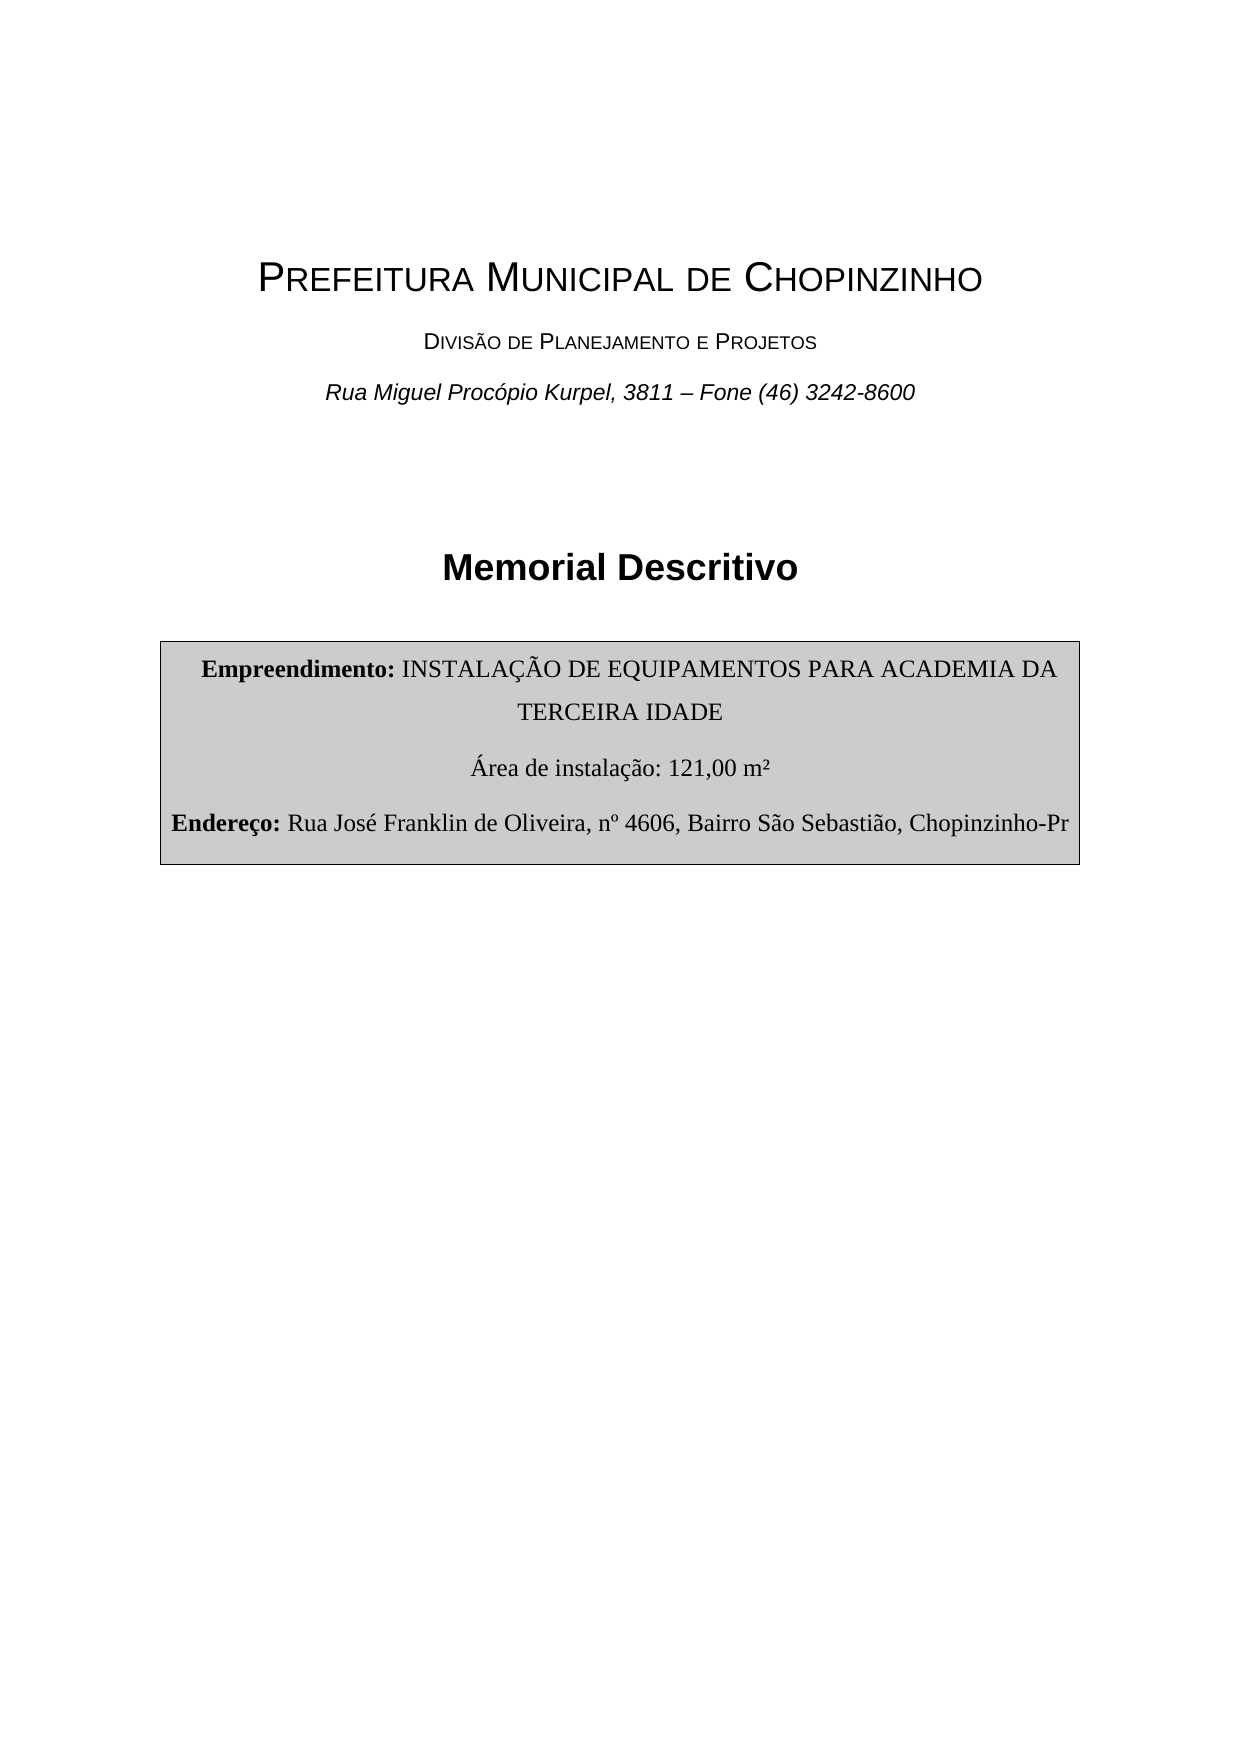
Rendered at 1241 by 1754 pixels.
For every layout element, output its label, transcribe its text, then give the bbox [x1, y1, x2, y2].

text Prefeitura Municipal de Chopinzinho [177, 252, 1063, 300]
text Divisão de Planejamento e Projetos [177, 328, 1063, 354]
text Rua Miguel Procópio Kurpel, 3811 – Fone (46) 3242-8600 [177, 379, 1063, 406]
subtitle Memorial Descritivo [177, 545, 1063, 588]
table_header Empreendimento: INSTALAÇÃO DE EQUIPAMENTOS PARA ACADEMIA DA TERCEIRA IDADE Área de instalação: 121,00 m² Endereço: Rua José Franklin de Oliveira, nº 4606, Bairro São Sebastião, Chopinzinho-Pr [161, 642, 1079, 864]
